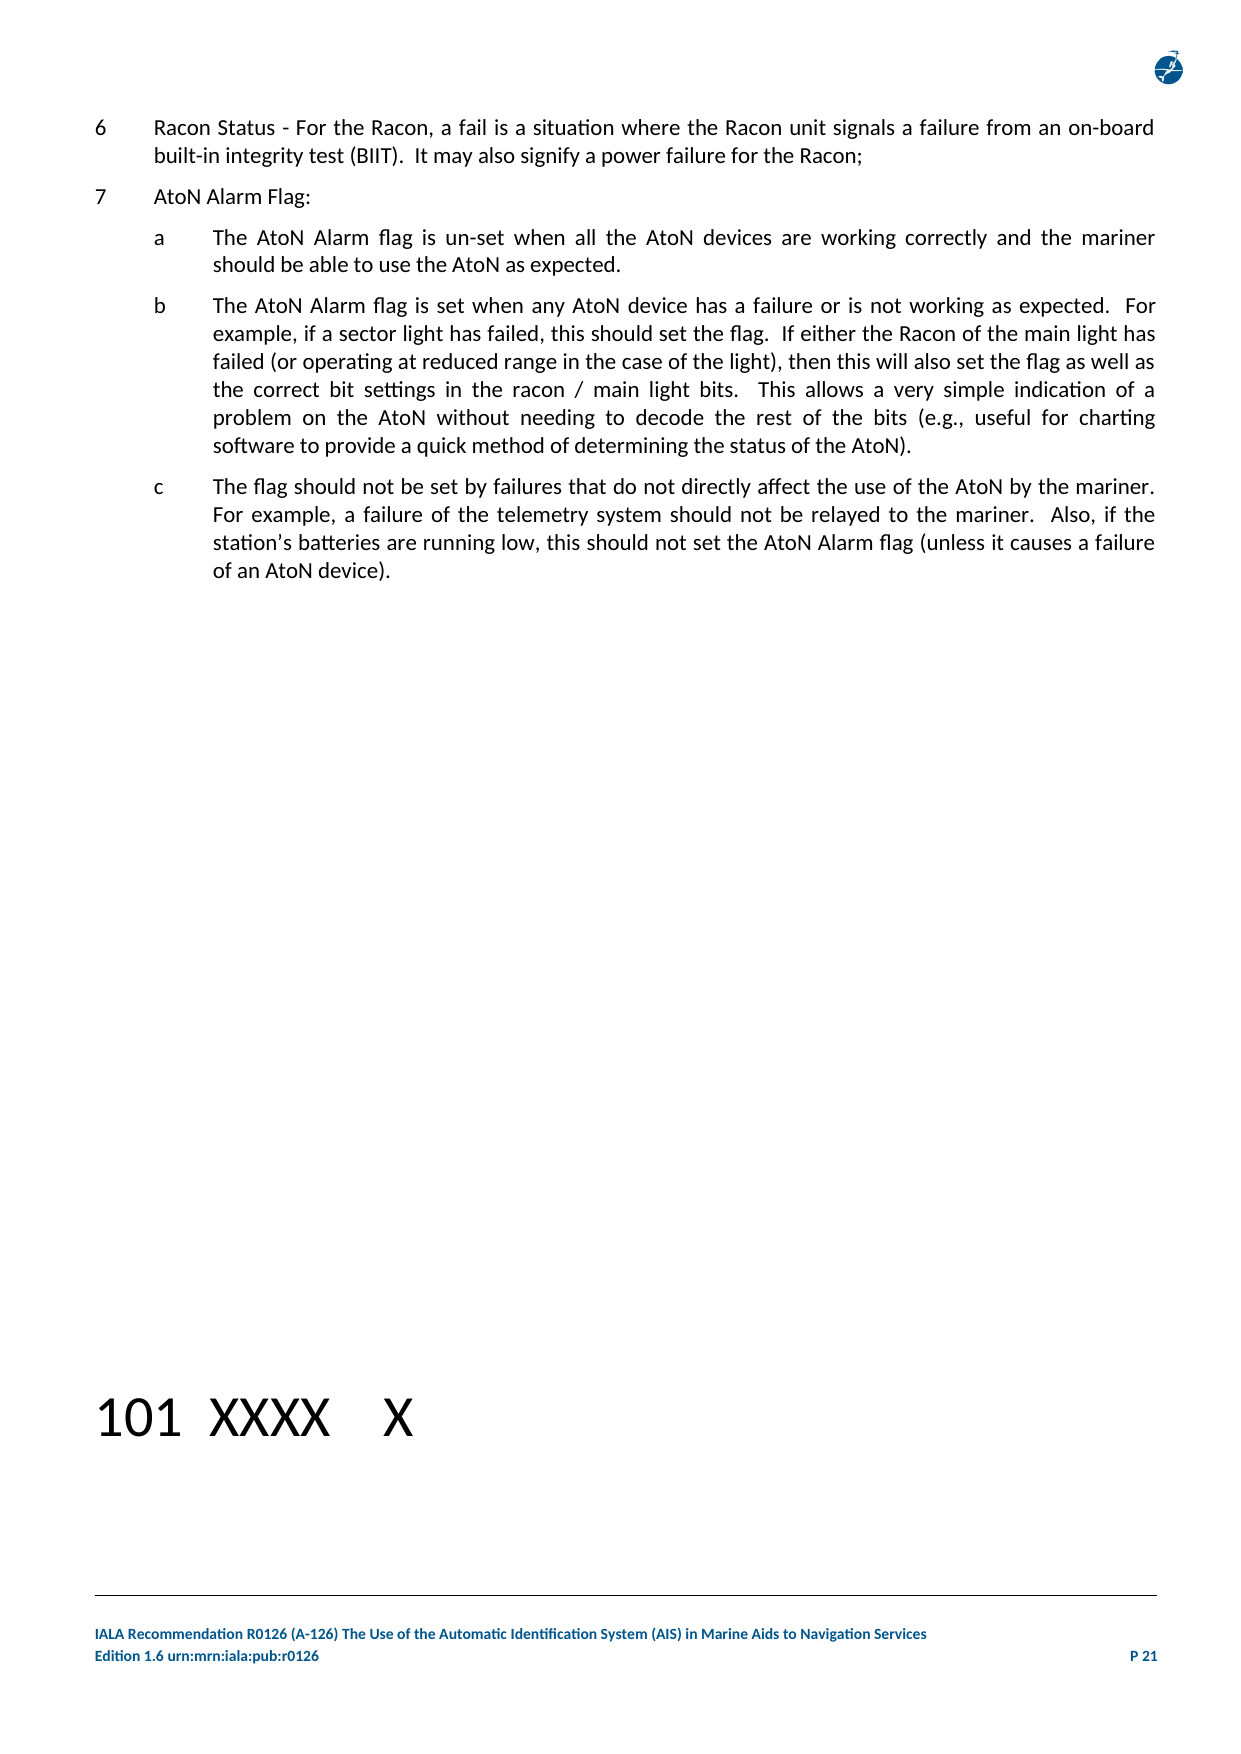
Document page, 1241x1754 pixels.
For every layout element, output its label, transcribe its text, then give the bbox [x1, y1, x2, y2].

list AtoN Alarm Flag: [94, 182, 1157, 210]
list The flag should not be set by failures that do not directly affect the use of the AtoN by the mariner. For example, a failure of the telemetry system should not be relayed to the mariner. Also, if the station’s batteries are running low, this should not set the AtoN Alarm flag (unless it causes a failure of an AtoN device). [153, 472, 1157, 584]
text 101 XXXX X [94, 1380, 1157, 1451]
list Racon Status - For the Racon, a fail is a situation where the Racon unit signals a failure from an on-board built-in integrity test (BIIT). It may also signify a power failure for the Racon; [94, 113, 1157, 169]
list The AtoN Alarm flag is set when any AtoN device has a failure or is not working as expected. For example, if a sector light has failed, this should set the flag. If either the Racon of the main light has failed (or operating at reduced range in the case of the light), then this will also set the flag as well as the correct bit settings in the racon / main light bits. This allows a very simple indication of a problem on the AtoN without needing to decode the rest of the bits (e.g., useful for charting software to provide a quick method of determining the status of the AtoN). [153, 291, 1157, 459]
list The AtoN Alarm flag is un-set when all the AtoN devices are working correctly and the mariner should be able to use the AtoN as expected. [153, 223, 1157, 279]
picture [1123, 0, 1241, 119]
